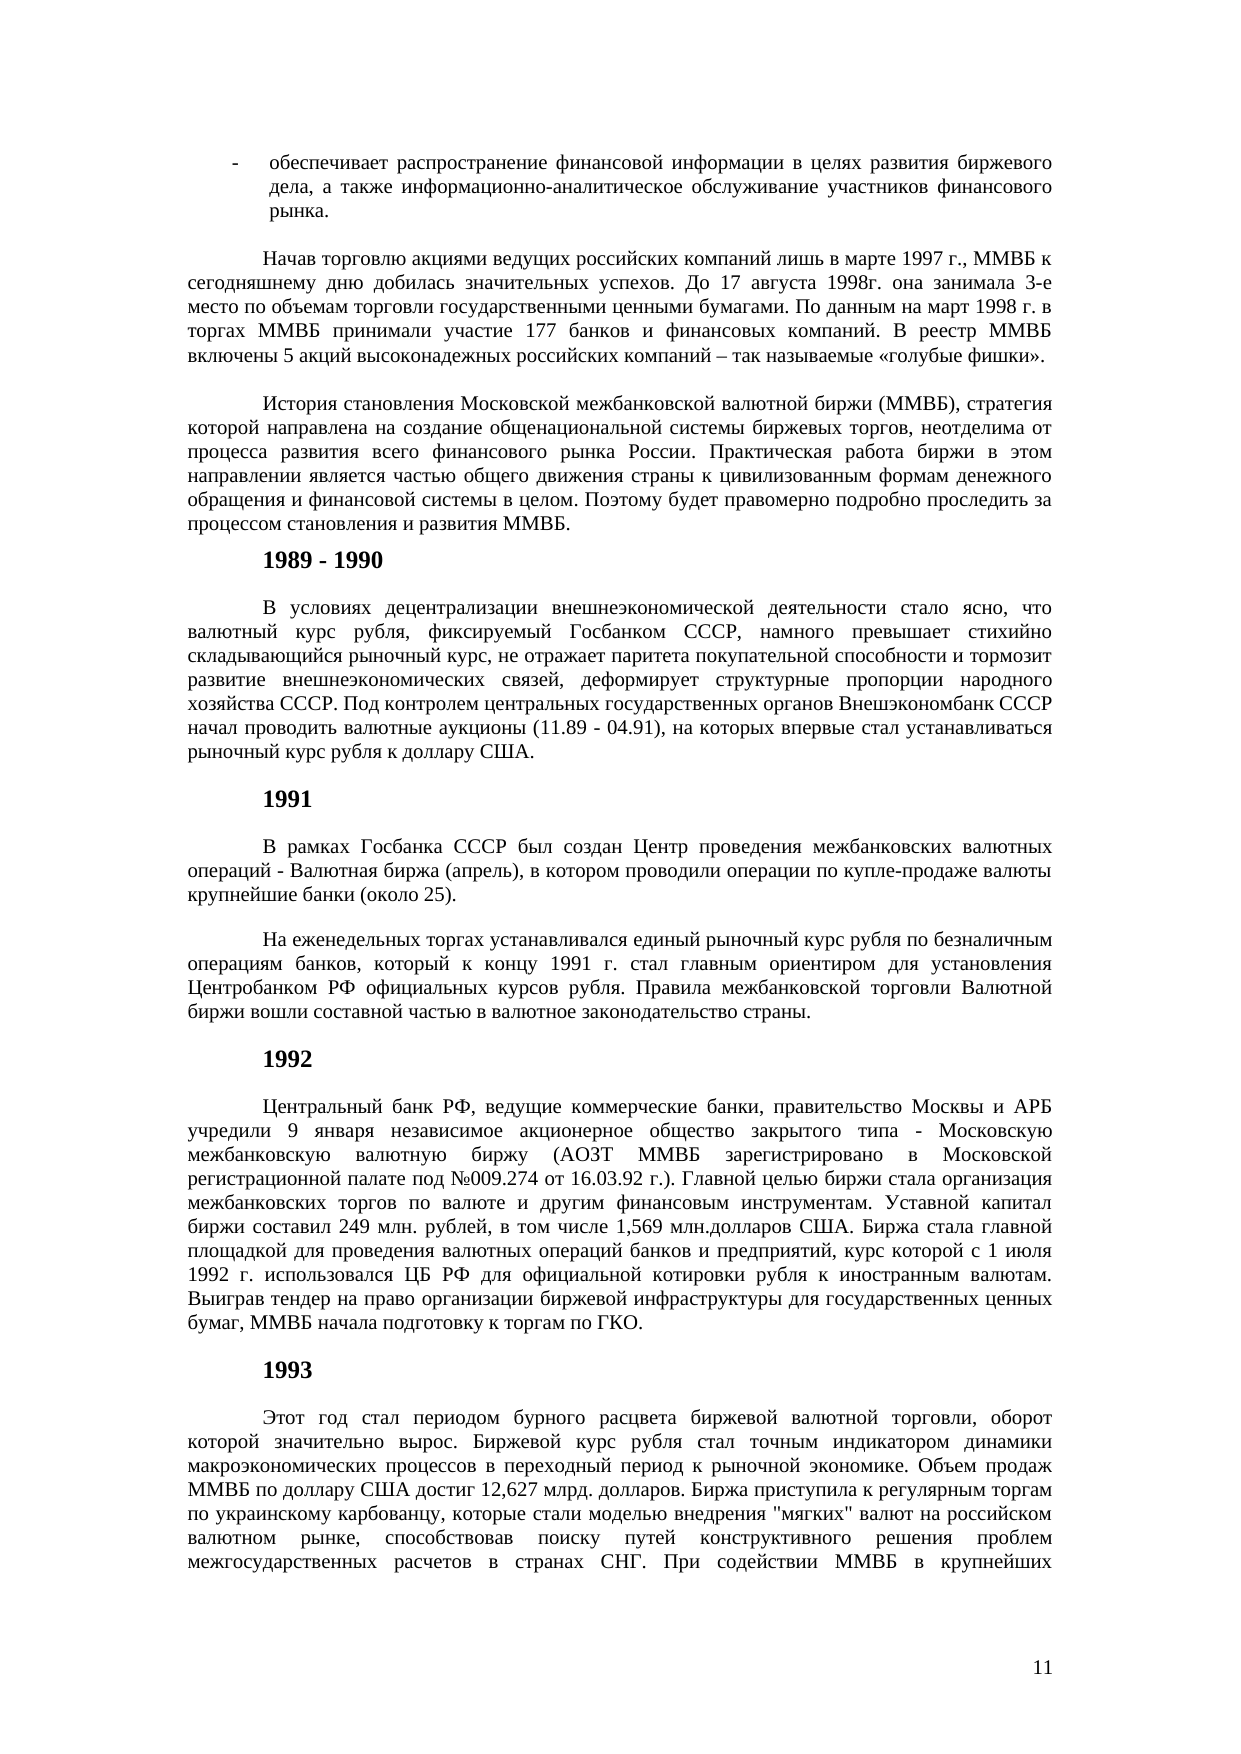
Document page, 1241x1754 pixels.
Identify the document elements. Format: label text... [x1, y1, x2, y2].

text 1989 - 1990 [187, 545, 1053, 574]
text В рамках Госбанка СССР был создан Центр проведения межбанковских валютных операций - Валютная биржа (апрель), в котором проводили операции по купле-продаже валюты крупнейшие банки (около 25). [187, 834, 1053, 906]
text На еженедельных торгах устанавливался единый рыночный курс рубля по безналичным операциям банков, который к концу 1991 г. стал главным ориентиром для установления Центробанком РФ официальных курсов рубля. Правила межбанковской торговли Валютной биржи вошли составной частью в валютное законодательство страны. [187, 927, 1053, 1023]
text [187, 1404, 1053, 1573]
text Центральный банк РФ, ведущие коммерческие банки, правительство Москвы и АРБ учредили 9 января независимое акционерное общество закрытого типа - Московскую межбанковскую валютную биржу (АОЗТ ММВБ зарегистрировано в Московской регистрационной палате под №009.274 от 16.03.92 г.). Главной целью биржи стала организация межбанковских торгов по валюте и другим финансовым инструментам. Уставной капитал биржи составил 249 млн. рублей, в том числе 1,569 млн.долларов США. Биржа стала главной площадкой для проведения валютных операций банков и предприятий, курс которой с 1 июля 1992 г. использовался ЦБ РФ для официальной котировки рубля к иностранным валютам. Выиграв тендер на право организации биржевой инфраструктуры для государственных ценных бумаг, ММВБ начала подготовку к торгам по ГКО. [187, 1093, 1053, 1334]
text 1992 [187, 1044, 1053, 1073]
text 1991 [187, 784, 1053, 813]
text Начав торговлю акциями ведущих российских компаний лишь в марте 1997 г., ММВБ к сегодняшнему дню добилась значительных успехов. До 17 августа 1998г. она занимала 3-е место по объемам торговли государственными ценными бумагами. По данным на март 1998 г. в торгах ММВБ принимали участие 177 банков и финансовых компаний. В реестр ММВБ включены 5 акций высоконадежных российских компаний – так называемые «голубые фишки». [187, 246, 1053, 367]
text 1993 [187, 1355, 1053, 1384]
list обеспечивает распространение финансовой информации в целях развития биржевого дела, а также информационно-аналитическое обслуживание участников финансового рынка. [232, 150, 1053, 222]
text В условиях децентрализации внешнеэкономической деятельности стало ясно, что валютный курс рубля, фиксируемый Госбанком СССР, намного превышает стихийно складывающийся рыночный курс, не отражает паритета покупательной способности и тормозит развитие внешнеэкономических связей, деформирует структурные пропорции народного хозяйства СССР. Под контролем центральных государственных органов Внешэкономбанк СССР начал проводить валютные аукционы (11.89 - 04.91), на которых впервые стал устанавливаться рыночный курс рубля к доллару США. [187, 595, 1053, 763]
text История становления Московской межбанковской валютной биржи (ММВБ), стратегия которой направлена на создание общенациональной системы биржевых торгов, неотделима от процесса развития всего финансового рынка России. Практическая работа биржи в этом направлении является частью общего движения страны к цивилизованным формам денежного обращения и финансовой системы в целом. Поэтому будет правомерно подробно проследить за процессом становления и развития ММВБ. [187, 391, 1053, 535]
